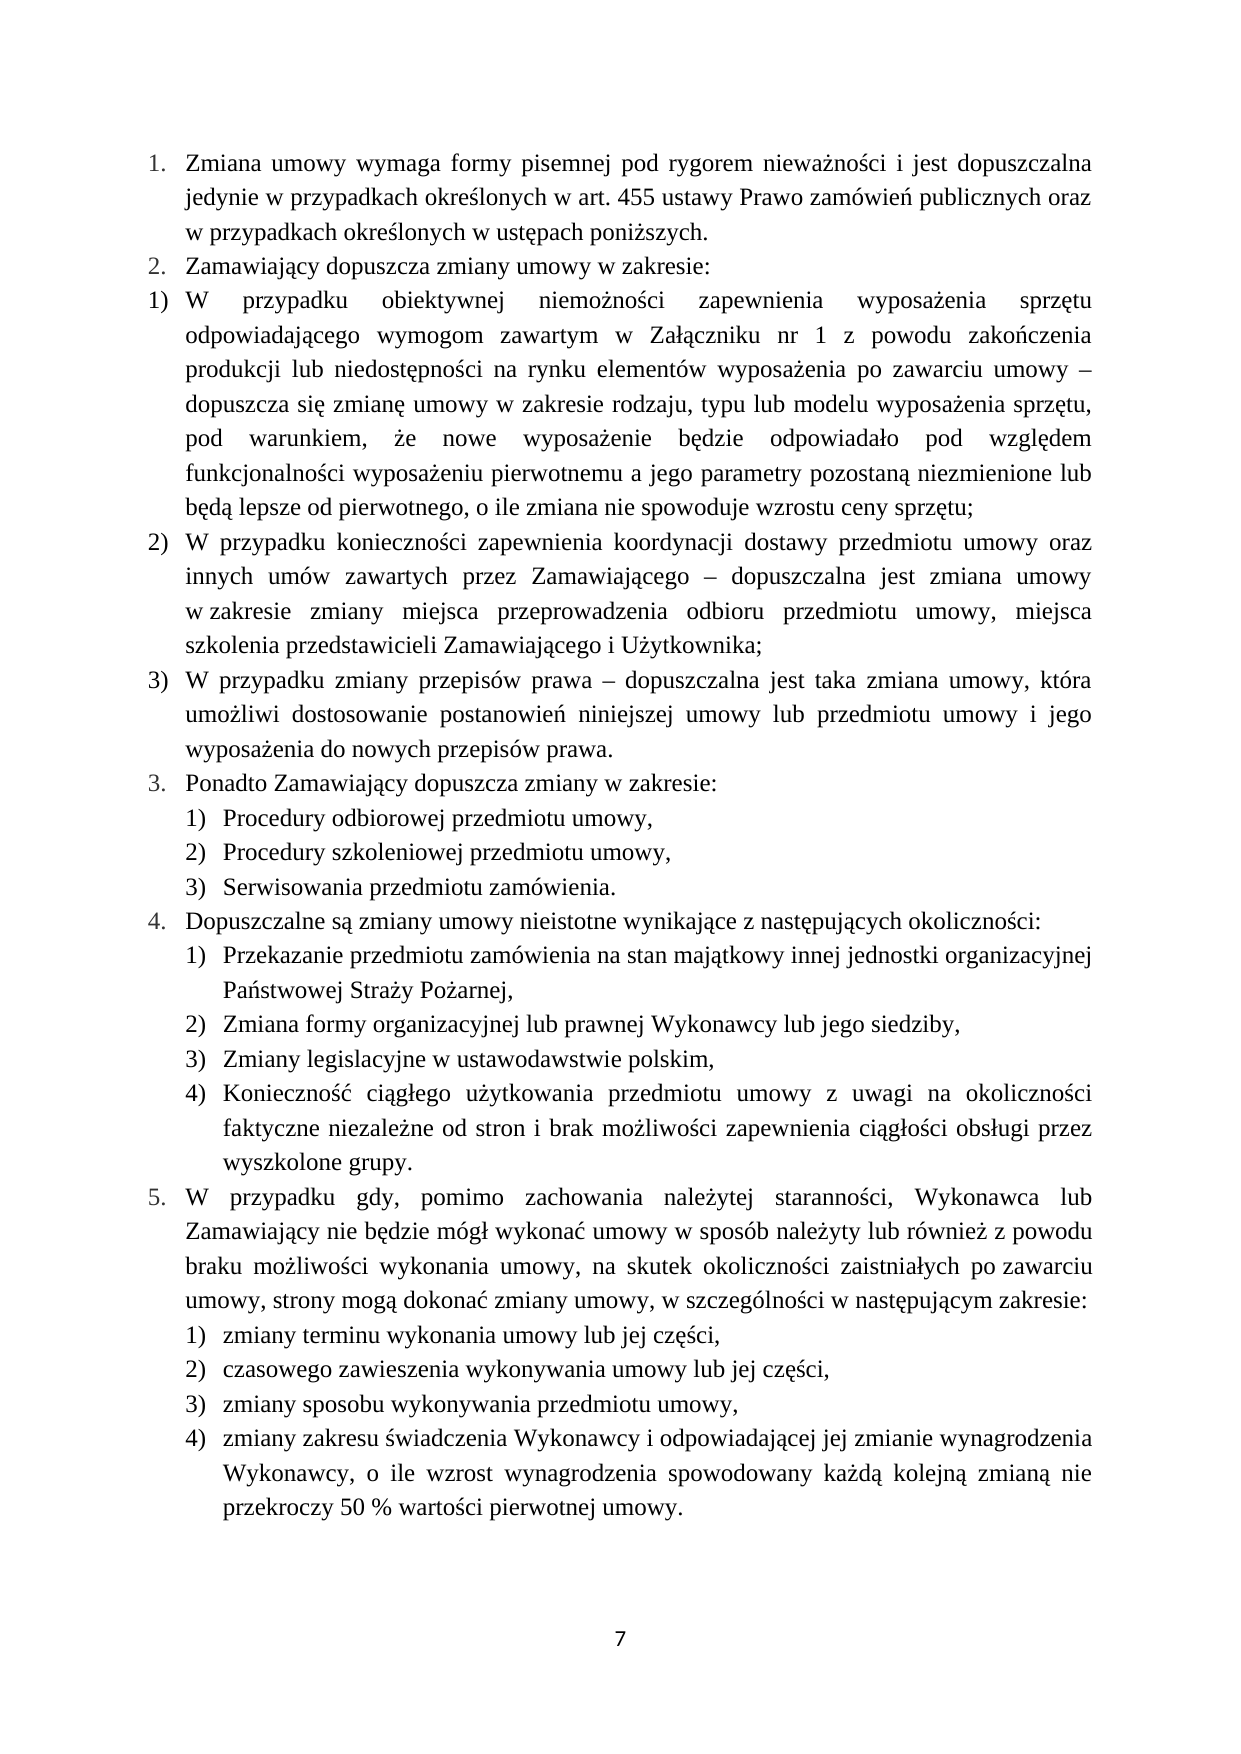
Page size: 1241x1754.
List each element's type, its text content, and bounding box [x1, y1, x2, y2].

list zmiany terminu wykonania umowy lub jej części, [185, 1320, 1093, 1349]
list Ponadto Zamawiający dopuszcza zmiany w zakresie: [148, 768, 1093, 797]
list Dopuszczalne są zmiany umowy nieistotne wynikające z następujących okoliczności: [148, 906, 1093, 935]
list czasowego zawieszenia wykonywania umowy lub jej części, [185, 1354, 1093, 1383]
list W przypadku obiektywnej niemożności zapewnienia wyposażenia sprzętu odpowiadającego wymogom zawartym w Załączniku nr 1 z powodu zakończenia produkcji lub niedostępności na rynku elementów wyposażenia po zawarciu umowy – dopuszcza się zmianę umowy w zakresie rodzaju, typu lub modelu wyposażenia sprzętu, pod warunkiem, że nowe wyposażenie będzie odpowiadało pod względem funkcjonalności wyposażeniu pierwotnemu a jego parametry pozostaną niezmienione lub będą lepsze od pierwotnego, o ile zmiana nie spowoduje wzrostu ceny sprzętu; [148, 286, 1093, 521]
list Zmiany legislacyjne w ustawodawstwie polskim, [185, 1044, 1093, 1073]
list Zmiana umowy wymaga formy pisemnej pod rygorem nieważności i jest dopuszczalna jedynie w przypadkach określonych w art. 455 ustawy Prawo zamówień publicznych oraz w przypadkach określonych w ustępach poniższych. [148, 148, 1093, 245]
list Serwisowania przedmiotu zamówienia. [185, 872, 1093, 900]
list zmiany sposobu wykonywania przedmiotu umowy, [185, 1389, 1093, 1418]
list W przypadku gdy, pomimo zachowania należytej staranności, Wykonawca lub Zamawiający nie będzie mógł wykonać umowy w sposób należyty lub również z powodu braku możliwości wykonania umowy, na skutek okoliczności zaistniałych po zawarciu umowy, strony mogą dokonać zmiany umowy, w szczególności w następującym zakresie: [148, 1182, 1093, 1314]
list Procedury szkoleniowej przedmiotu umowy, [185, 837, 1093, 866]
list Zmiana formy organizacyjnej lub prawnej Wykonawcy lub jego siedziby, [185, 1009, 1093, 1038]
list zmiany zakresu świadczenia Wykonawcy i odpowiadającej jej zmianie wynagrodzenia Wykonawcy, o ile wzrost wynagrodzenia spowodowany każdą kolejną zmianą nie przekroczy 50 % wartości pierwotnej umowy. [185, 1423, 1093, 1521]
list W przypadku konieczności zapewnienia koordynacji dostawy przedmiotu umowy oraz innych umów zawartych przez Zamawiającego – dopuszczalna jest zmiana umowy w zakresie zmiany miejsca przeprowadzenia odbioru przedmiotu umowy, miejsca szkolenia przedstawicieli Zamawiającego i Użytkownika; [148, 527, 1093, 659]
list Przekazanie przedmiotu zamówienia na stan majątkowy innej jednostki organizacyjnej Państwowej Straży Pożarnej, [185, 941, 1093, 1004]
list Konieczność ciągłego użytkowania przedmiotu umowy z uwagi na okoliczności faktyczne niezależne od stron i brak możliwości zapewnienia ciągłości obsługi przez wyszkolone grupy. [185, 1078, 1093, 1176]
list Procedury odbiorowej przedmiotu umowy, [185, 803, 1093, 831]
list Zamawiający dopuszcza zmiany umowy w zakresie: [148, 251, 1093, 280]
list W przypadku zmiany przepisów prawa – dopuszczalna jest taka zmiana umowy, która umożliwi dostosowanie postanowień niniejszej umowy lub przedmiotu umowy i jego wyposażenia do nowych przepisów prawa. [148, 665, 1093, 762]
